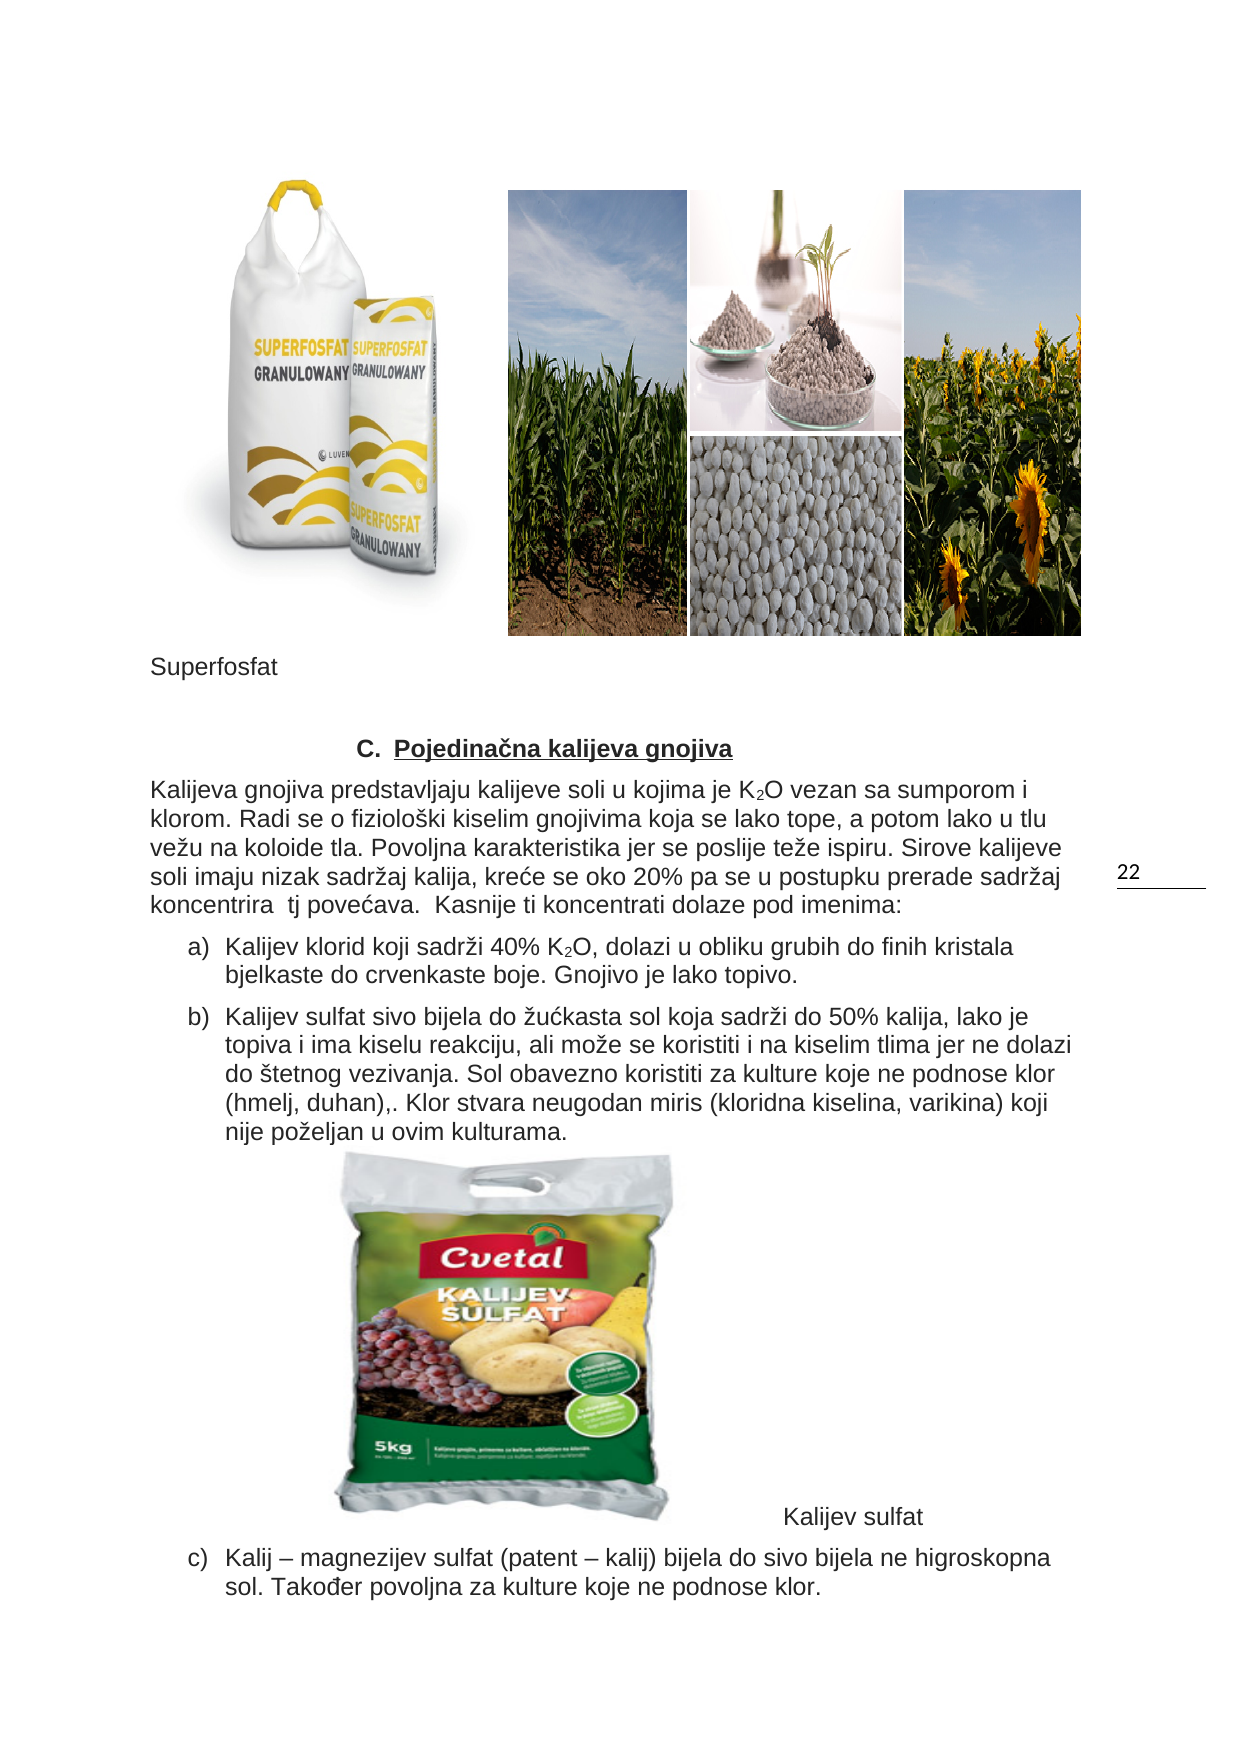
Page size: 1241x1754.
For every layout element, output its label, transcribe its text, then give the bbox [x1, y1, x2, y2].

text Superfosfat [150, 652, 1090, 680]
text Kalijeva gnojiva predstavljaju kalijeve soli u kojima je K2O vezan sa sumporom i klorom. Radi se o fiziološki kiselim gnojivima koja se lako tope, a potom lako u tlu vežu na koloide tla. Povoljna karakteristika jer se poslije teže ispiru. Sirove kalijeve soli imaju nizak sadržaj kalija, kreće se oko 20% pa se u postupku prerade sadržaj koncentrira tj povećava. Kasnije ti koncentrati dolaze pod imenima: [150, 775, 1090, 919]
list Kalijev klorid koji sadrži 40% K2O, dolazi u obliku grubih do finih kristala bjelkaste do crvenkaste boje. Gnojivo je lako topivo. [187, 932, 1090, 989]
picture [225, 1145, 783, 1525]
list Kalij – magnezijev sulfat (patent – kalij) bijela do sivo bijela ne higroskopna sol. Također povoljna za kulture koje ne podnose klor. [187, 1543, 1090, 1600]
picture [150, 150, 501, 639]
list Pojedinačna kalijeva gnojiva [356, 734, 1090, 763]
picture [507, 189, 1082, 639]
